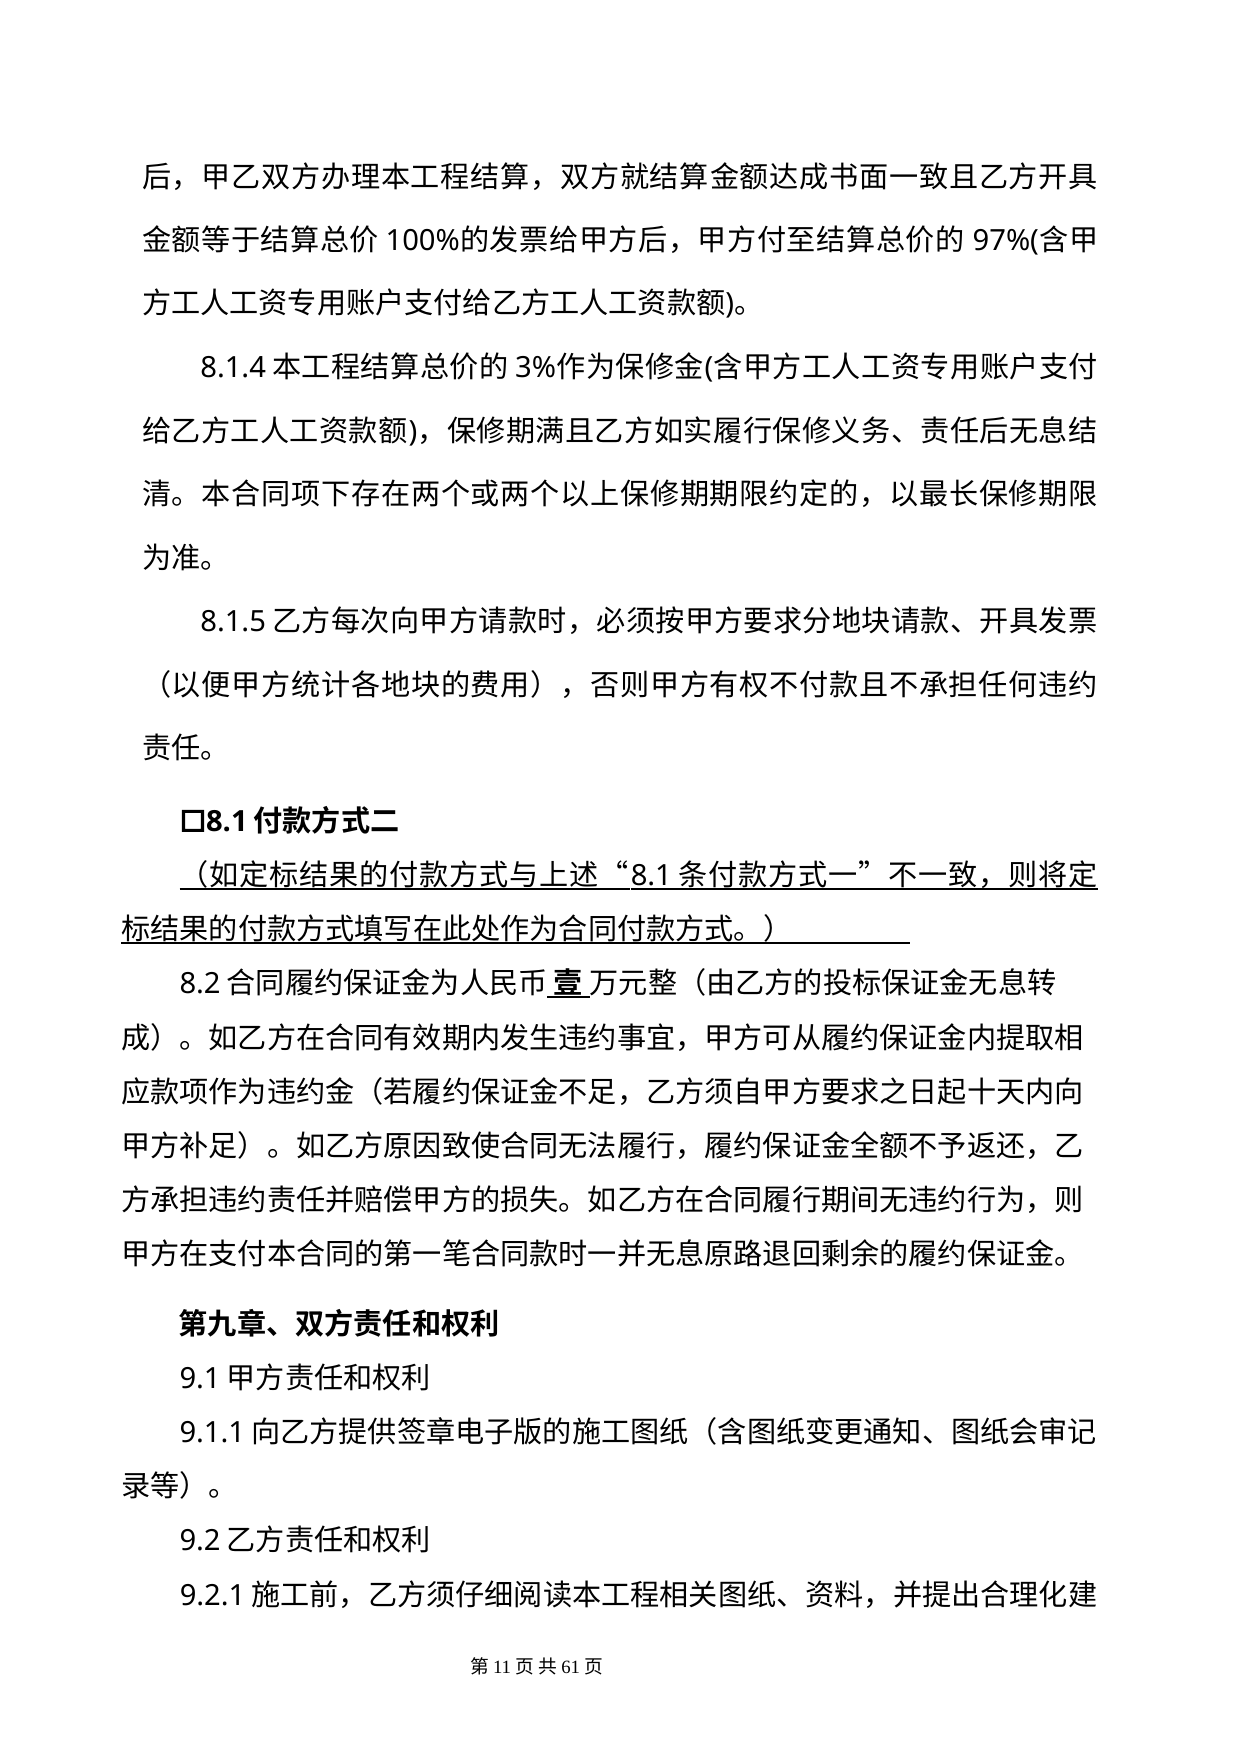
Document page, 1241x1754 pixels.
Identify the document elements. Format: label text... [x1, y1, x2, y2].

text 8.1付款方式二 [121, 788, 1098, 842]
text （如定标结果的付款方式与上述“8.1条付款方式一”不一致，则将定标结果的付款方式填写在此处作为合同付款方式。） [121, 842, 1098, 951]
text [142, 153, 1098, 322]
text 8.1.5乙方每次向甲方请款时，必须按甲方要求分地块请款、开具发票（以便甲方统计各地块的费用），否则甲方有权不付款且不承担任何违约责任。 [142, 598, 1098, 767]
text 9.1甲方责任和权利 [121, 1345, 1098, 1399]
text 第九章、双方责任和权利 [120, 1291, 1098, 1345]
text 9.1.1向乙方提供签章电子版的施工图纸（含图纸变更通知、图纸会审记录等）。 [121, 1399, 1098, 1507]
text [121, 1562, 1098, 1616]
text 8.1.4本工程结算总价的3%作为保修金(含甲方工人工资专用账户支付给乙方工人工资款额)，保修期满且乙方如实履行保修义务、责任后无息结清。本合同项下存在两个或两个以上保修期期限约定的，以最长保修期限为准。 [142, 344, 1098, 576]
text 9.2乙方责任和权利 [121, 1507, 1098, 1562]
text 8.2合同履约保证金为人民币 壹 万元整（由乙方的投标保证金无息转成）。如乙方在合同有效期内发生违约事宜，甲方可从履约保证金内提取相应款项作为违约金（若履约保证金不足，乙方须自甲方要求之日起十天内向甲方补足）。如乙方原因致使合同无法履行，履约保证金全额不予返还，乙方承担违约责任并赔偿甲方的损失。如乙方在合同履行期间无违约行为，则甲方在支付本合同的第一笔合同款时一并无息原路退回剩余的履约保证金。 [121, 951, 1098, 1276]
